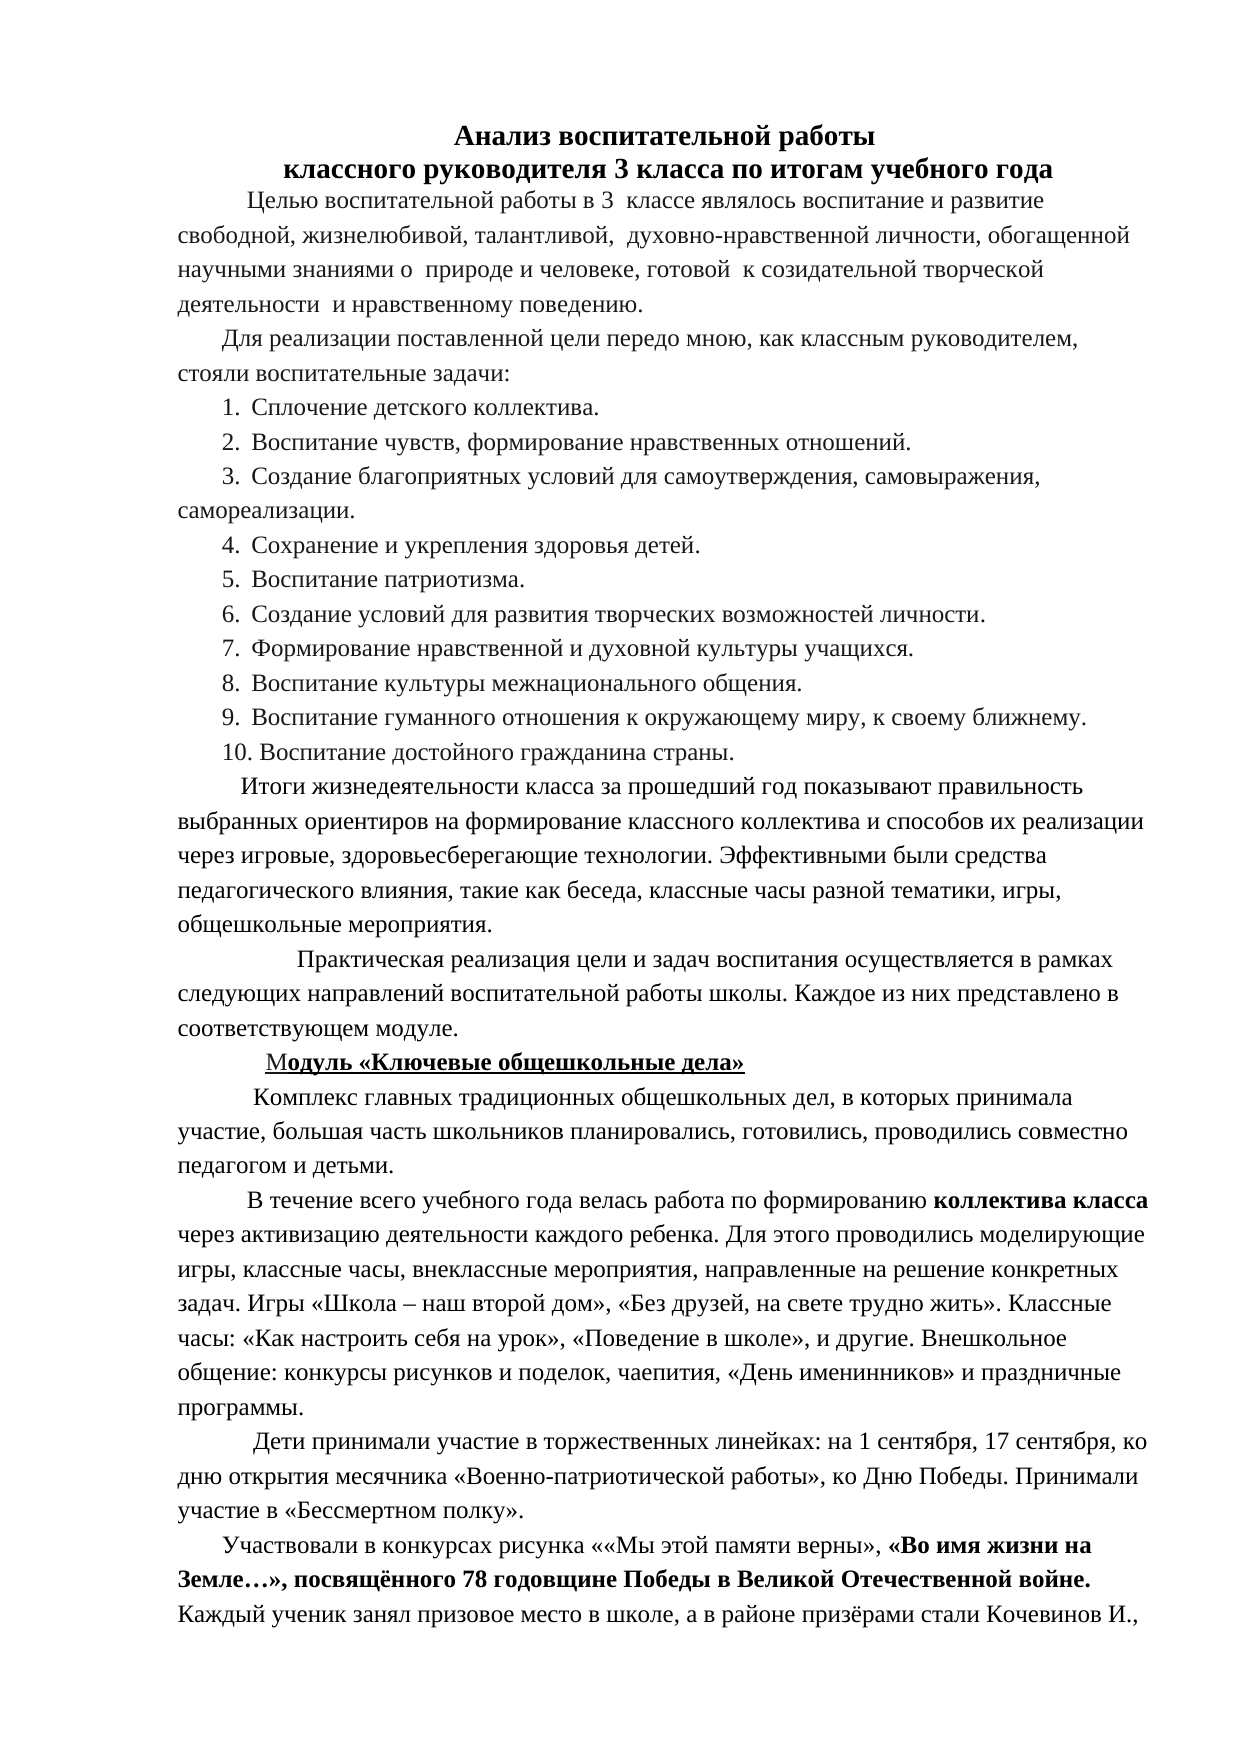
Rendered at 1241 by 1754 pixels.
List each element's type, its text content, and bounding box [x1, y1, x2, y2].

text 8. Воспитание культуры межнационального общения. [177, 668, 1152, 697]
text 3. Создание благоприятных условий для самоутверждения, самовыражения, самореализации. [177, 461, 1152, 524]
text Комплекс главных традиционных общешкольных дел, в которых принимала участие, большая часть школьников планировались, готовились, проводились совместно педагогом и детьми. [177, 1082, 1152, 1179]
text 4. Сохранение и укрепления здоровья детей. [177, 530, 1152, 559]
text Анализ воспитательной работы [177, 118, 1152, 152]
text 2. Воспитание чувств, формирование нравственных отношений. [177, 427, 1152, 455]
text Целью воспитательной работы в 3 классе являлось воспитание и развитие свободной, жизнелюбивой, талантливой, духовно-нравственной личности, обогащенной научными знаниями о природе и человеке, готовой к созидательной творческой деятельности и нравственному поведению. [177, 185, 1152, 317]
text 7. Формирование нравственной и духовной культуры учащихся. [177, 633, 1152, 662]
text 10. Воспитание достойного гражданина страны. [177, 737, 1152, 766]
text В течение всего учебного года велась работа по формированию коллектива класса через активизацию деятельности каждого ребенка. Для этого проводились моделирующие игры, классные часы, внеклассные мероприятия, направленные на решение конкретных задач. Игры «Школа – наш второй дом», «Без друзей, на свете трудно жить». Классные часы: «Как настроить себя на урок», «Поведение в школе», и другие. Внешкольное общение: конкурсы рисунков и поделок, чаепития, «День именинников» и праздничные программы. [177, 1185, 1152, 1421]
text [177, 1530, 1152, 1628]
text Практическая реализация цели и задач воспитания осуществляется в рамках следующих направлений воспитательной работы школы. Каждое из них представлено в соответствующем модуле. [177, 944, 1152, 1041]
text классного руководителя 3 класса по итогам учебного года [177, 152, 1152, 185]
text 5. Воспитание патриотизма. [177, 564, 1152, 593]
text 1. Сплочение детского коллектива. [177, 392, 1152, 421]
text Модуль «Ключевые общешкольные дела» [177, 1047, 1152, 1076]
text Дети принимали участие в торжественных линейках: на 1 сентября, 17 сентября, ко дню открытия месячника «Военно-патриотической работы», ко Дню Победы. Принимали участие в «Бессмертном полку». [177, 1426, 1152, 1524]
text Итоги жизнедеятельности класса за прошедший год показывают правильность выбранных ориентиров на формирование классного коллектива и способов их реализации через игровые, здоровьесберегающие технологии. Эффективными были средства педагогического влияния, такие как беседа, классные часы разной тематики, игры, общешкольные мероприятия. [177, 771, 1152, 938]
text 6. Создание условий для развития творческих возможностей личности. [177, 599, 1152, 628]
text Для реализации поставленной цели передо мною, как классным руководителем, стояли воспитательные задачи: [177, 323, 1152, 386]
text 9. Воспитание гуманного отношения к окружающему миру, к своему ближнему. [177, 702, 1152, 731]
